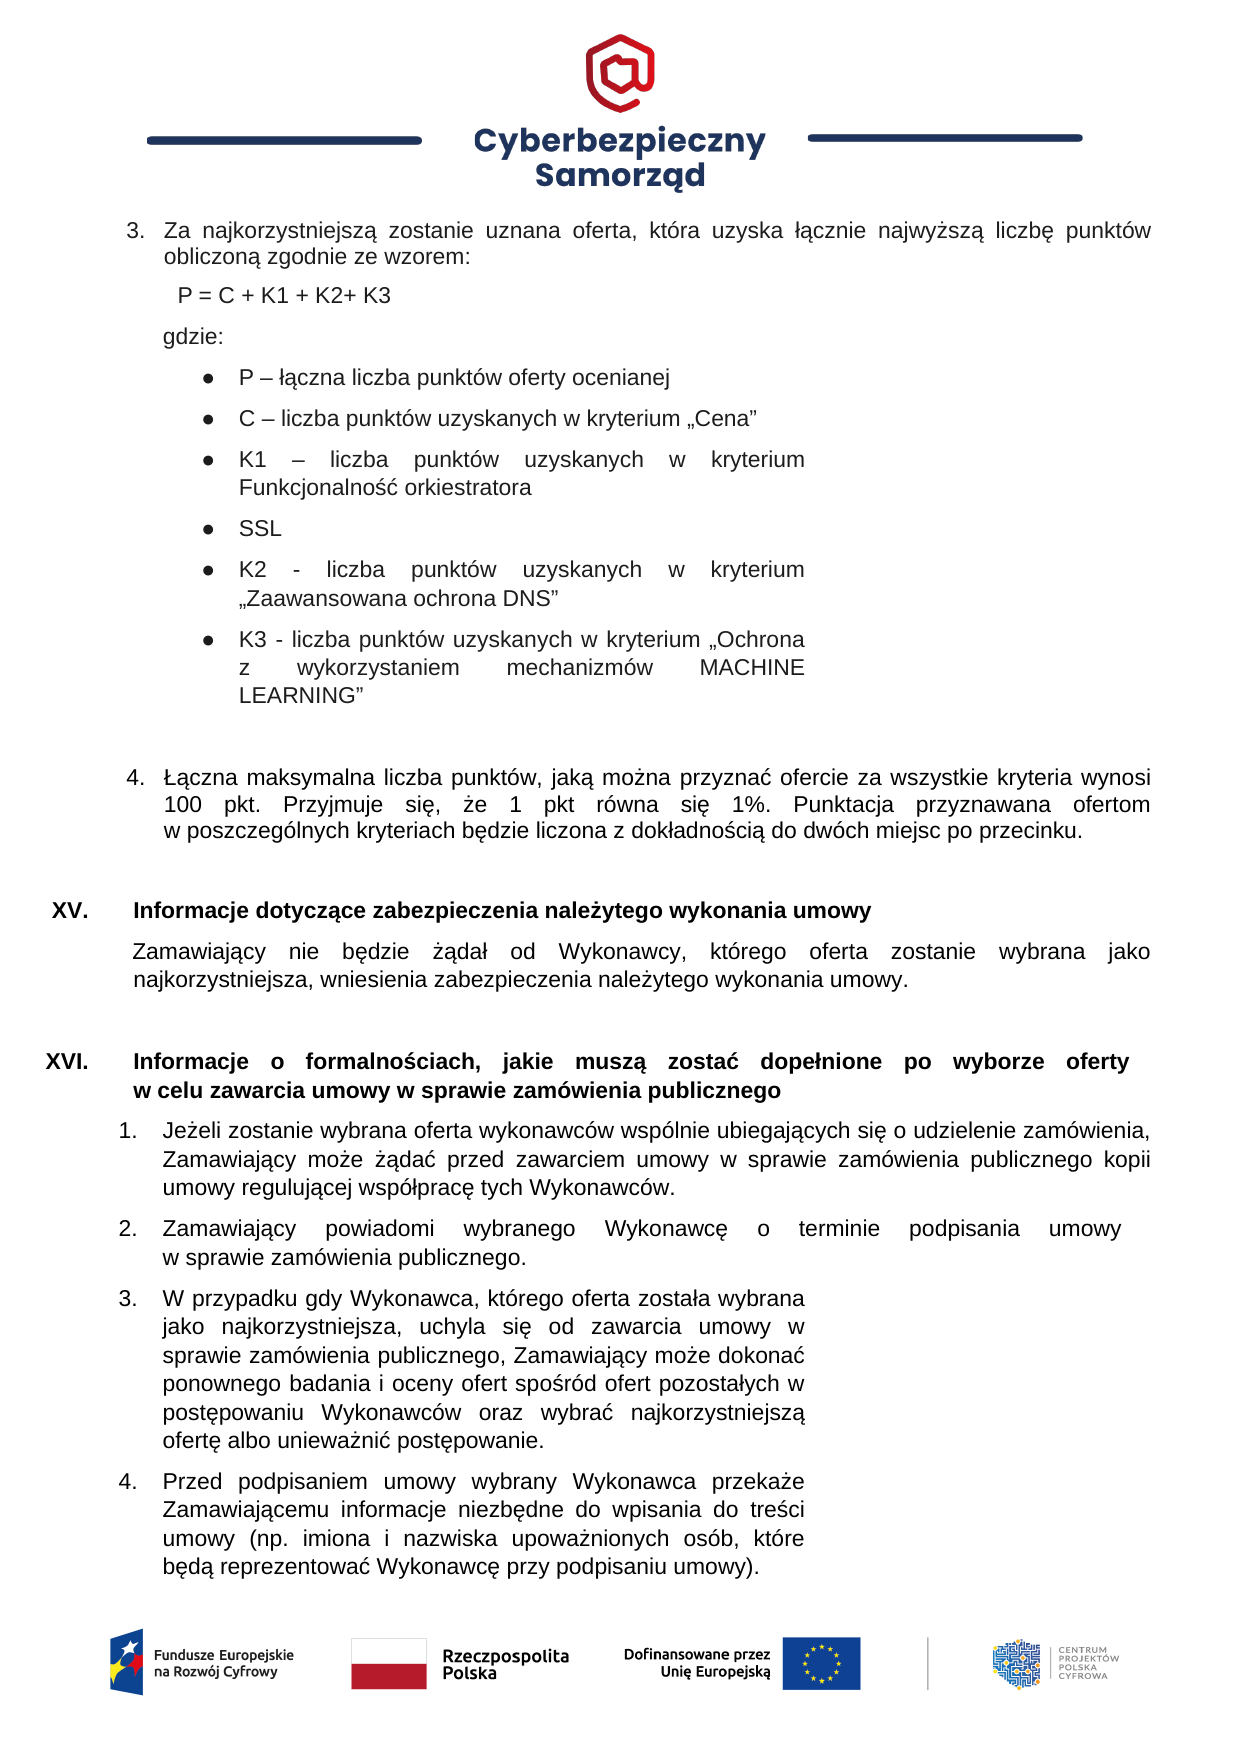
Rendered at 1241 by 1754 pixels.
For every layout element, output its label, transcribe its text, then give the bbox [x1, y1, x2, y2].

subtitle Informacje o formalnościach, jakie muszą zostać dopełnione po wyborze oferty w celu zawarcia umowy w sprawie zamówienia publicznego [89, 1048, 1152, 1103]
text ● K3 - liczba punktów uzyskanych w kryterium „Ochrona z wykorzystaniem mechanizmów MACHINE LEARNING” [201, 626, 805, 709]
list W przypadku gdy Wykonawca, którego oferta została wybrana jako najkorzystniejsza, uchyla się od zawarcia umowy w sprawie zamówienia publicznego, Zamawiający może dokonać ponownego badania i oceny ofert spośród ofert pozostałych w postępowaniu Wykonawców oraz wybrać najkorzystniejszą ofertę albo unieważnić postępowanie. [118, 1285, 805, 1453]
text ● K2 - liczba punktów uzyskanych w kryterium „Zaawansowana ochrona DNS” [201, 556, 805, 611]
text ● K1 – liczba punktów uzyskanych w kryterium Funkcjonalność orkiestratora [201, 446, 805, 501]
picture [474, 34, 766, 193]
list Zamawiający powiadomi wybranego Wykonawcę o terminie podpisania umowy w sprawie zamówienia publicznego. [118, 1215, 1151, 1270]
text ● C – liczba punktów uzyskanych w kryterium „Cena” [201, 405, 805, 431]
picture [807, 134, 1083, 142]
subtitle Informacje dotyczące zabezpieczenia należytego wykonania umowy [89, 897, 1152, 923]
text ● SSL [201, 515, 805, 542]
text gdzie: [163, 323, 805, 349]
text ● P – łączna liczba punktów oferty ocenianej [201, 364, 805, 390]
list Za najkorzystniejszą zostanie uznana oferta, która uzyska łącznie najwyższą liczbę punktów obliczoną zgodnie ze wzorem: [126, 217, 1152, 270]
list Przed podpisaniem umowy wybrany Wykonawca przekaże Zamawiającemu informacje niezbędne do wpisania do treści umowy (np. imiona i nazwiska upoważnionych osób, które będą reprezentować Wykonawcę przy podpisaniu umowy). [118, 1468, 805, 1579]
list Jeżeli zostanie wybrana oferta wykonawców wspólnie ubiegających się o udzielenie zamówienia, Zamawiający może żądać przed zawarciem umowy w sprawie zamówienia publicznego kopii umowy regulującej współpracę tych Wykonawców. [118, 1117, 1151, 1201]
picture [147, 136, 422, 145]
picture [88, 1606, 1152, 1717]
text P = C + K1 + K2+ K3 [89, 282, 1152, 308]
list Łączna maksymalna liczba punktów, jaką można przyznać ofercie za wszystkie kryteria wynosi 100 pkt. Przyjmuje się, że 1 pkt równa się 1%. Punktacja przyznawana ofertom w poszczególnych kryteriach będzie liczona z dokładnością do dwóch miejsc po przecinku. [126, 764, 1152, 843]
text Zamawiający nie będzie żądał od Wykonawcy, którego oferta zostanie wybrana jako najkorzystniejsza, wniesienia zabezpieczenia należytego wykonania umowy. [132, 938, 1151, 993]
